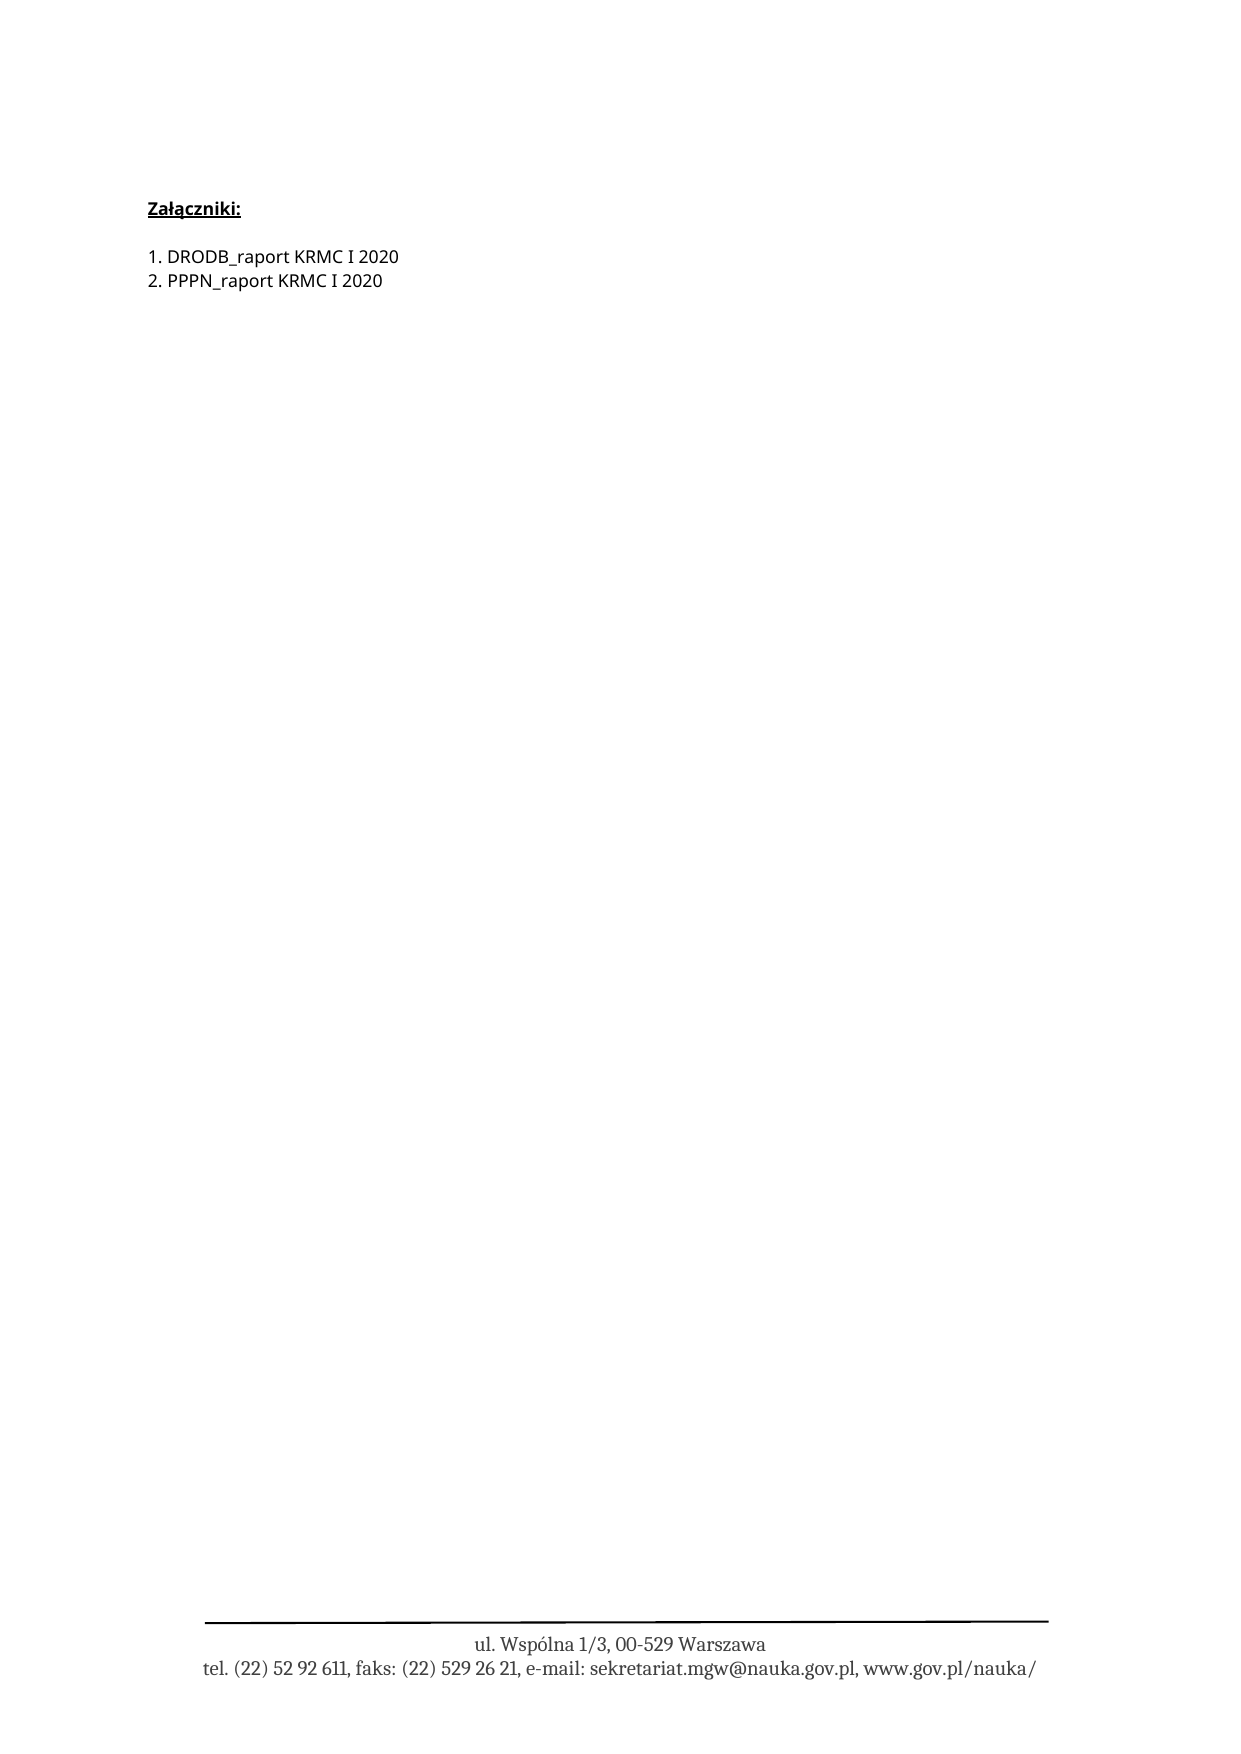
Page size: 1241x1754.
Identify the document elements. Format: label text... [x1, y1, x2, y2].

text Załączniki: [148, 196, 1092, 220]
text 1. DRODB_raport KRMC I 2020 [148, 244, 1092, 268]
text 2. PPPN_raport KRMC I 2020 [148, 268, 1092, 293]
